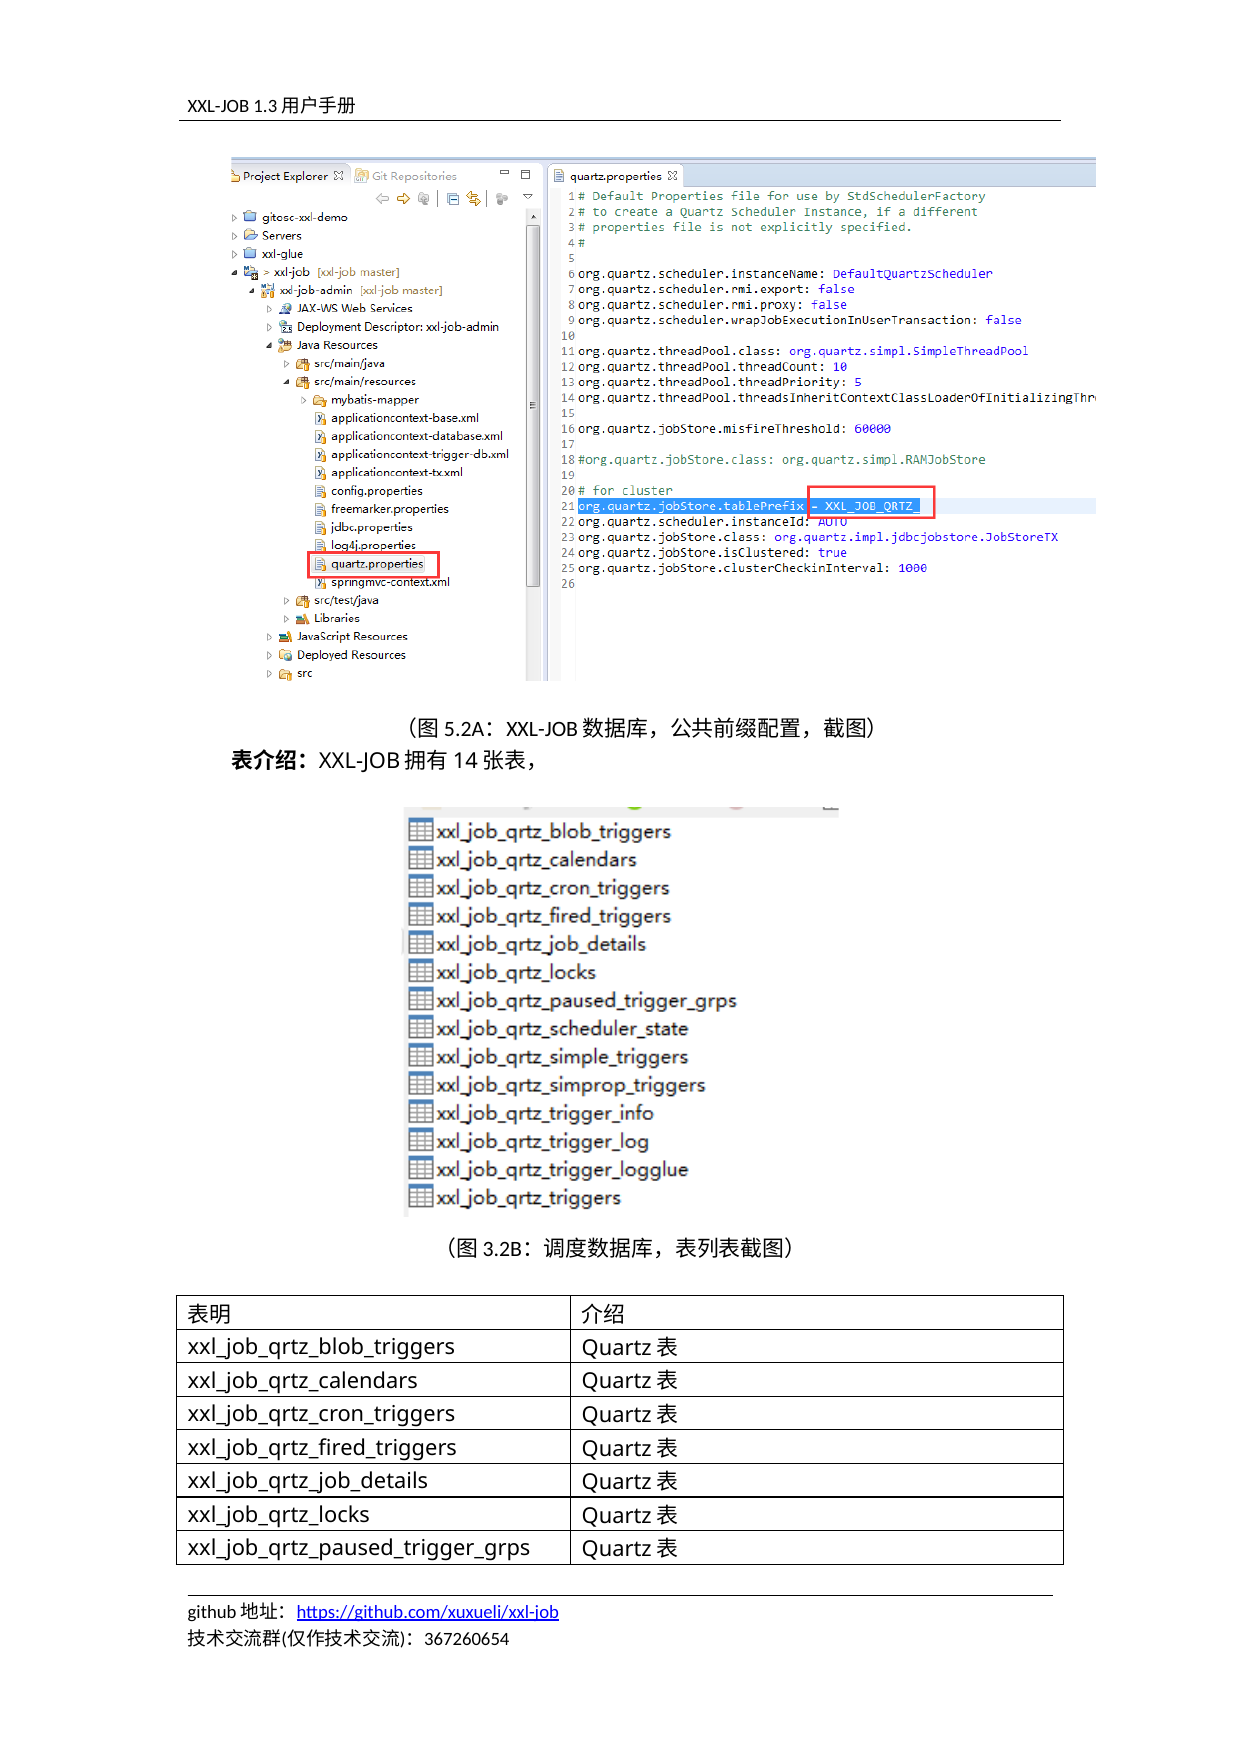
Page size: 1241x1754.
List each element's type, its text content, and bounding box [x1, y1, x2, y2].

table_cell xxl_job_qrtz_fired_triggers [177, 1430, 570, 1463]
table_cell Quartz表 [571, 1363, 1063, 1396]
picture [401, 807, 839, 1217]
table_cell xxl_job_qrtz_paused_trigger_grps [177, 1531, 570, 1563]
text 表介绍：XXL-JOB拥有14张表， [187, 743, 1053, 775]
table_cell xxl_job_qrtz_calendars [177, 1363, 570, 1396]
table_cell Quartz表 [571, 1531, 1063, 1563]
table_cell Quartz表 [571, 1330, 1063, 1362]
table_cell xxl_job_qrtz_locks [177, 1498, 570, 1530]
picture [231, 157, 1096, 681]
table_cell xxl_job_qrtz_job_details [177, 1464, 570, 1496]
table_header 介绍 [571, 1296, 1063, 1329]
table_header 表明 [177, 1296, 570, 1329]
table_cell xxl_job_qrtz_blob_triggers [177, 1330, 570, 1362]
table_cell Quartz表 [571, 1498, 1063, 1530]
table_cell Quartz表 [571, 1430, 1063, 1463]
table_cell xxl_job_qrtz_cron_triggers [177, 1397, 570, 1429]
text （图3.2B：调度数据库，表列表截图） [187, 1230, 1053, 1263]
table_cell Quartz表 [571, 1397, 1063, 1429]
table_cell Quartz表 [571, 1464, 1063, 1496]
text （图5.2A：XXL-JOB数据库，公共前缀配置，截图） [187, 710, 1053, 743]
